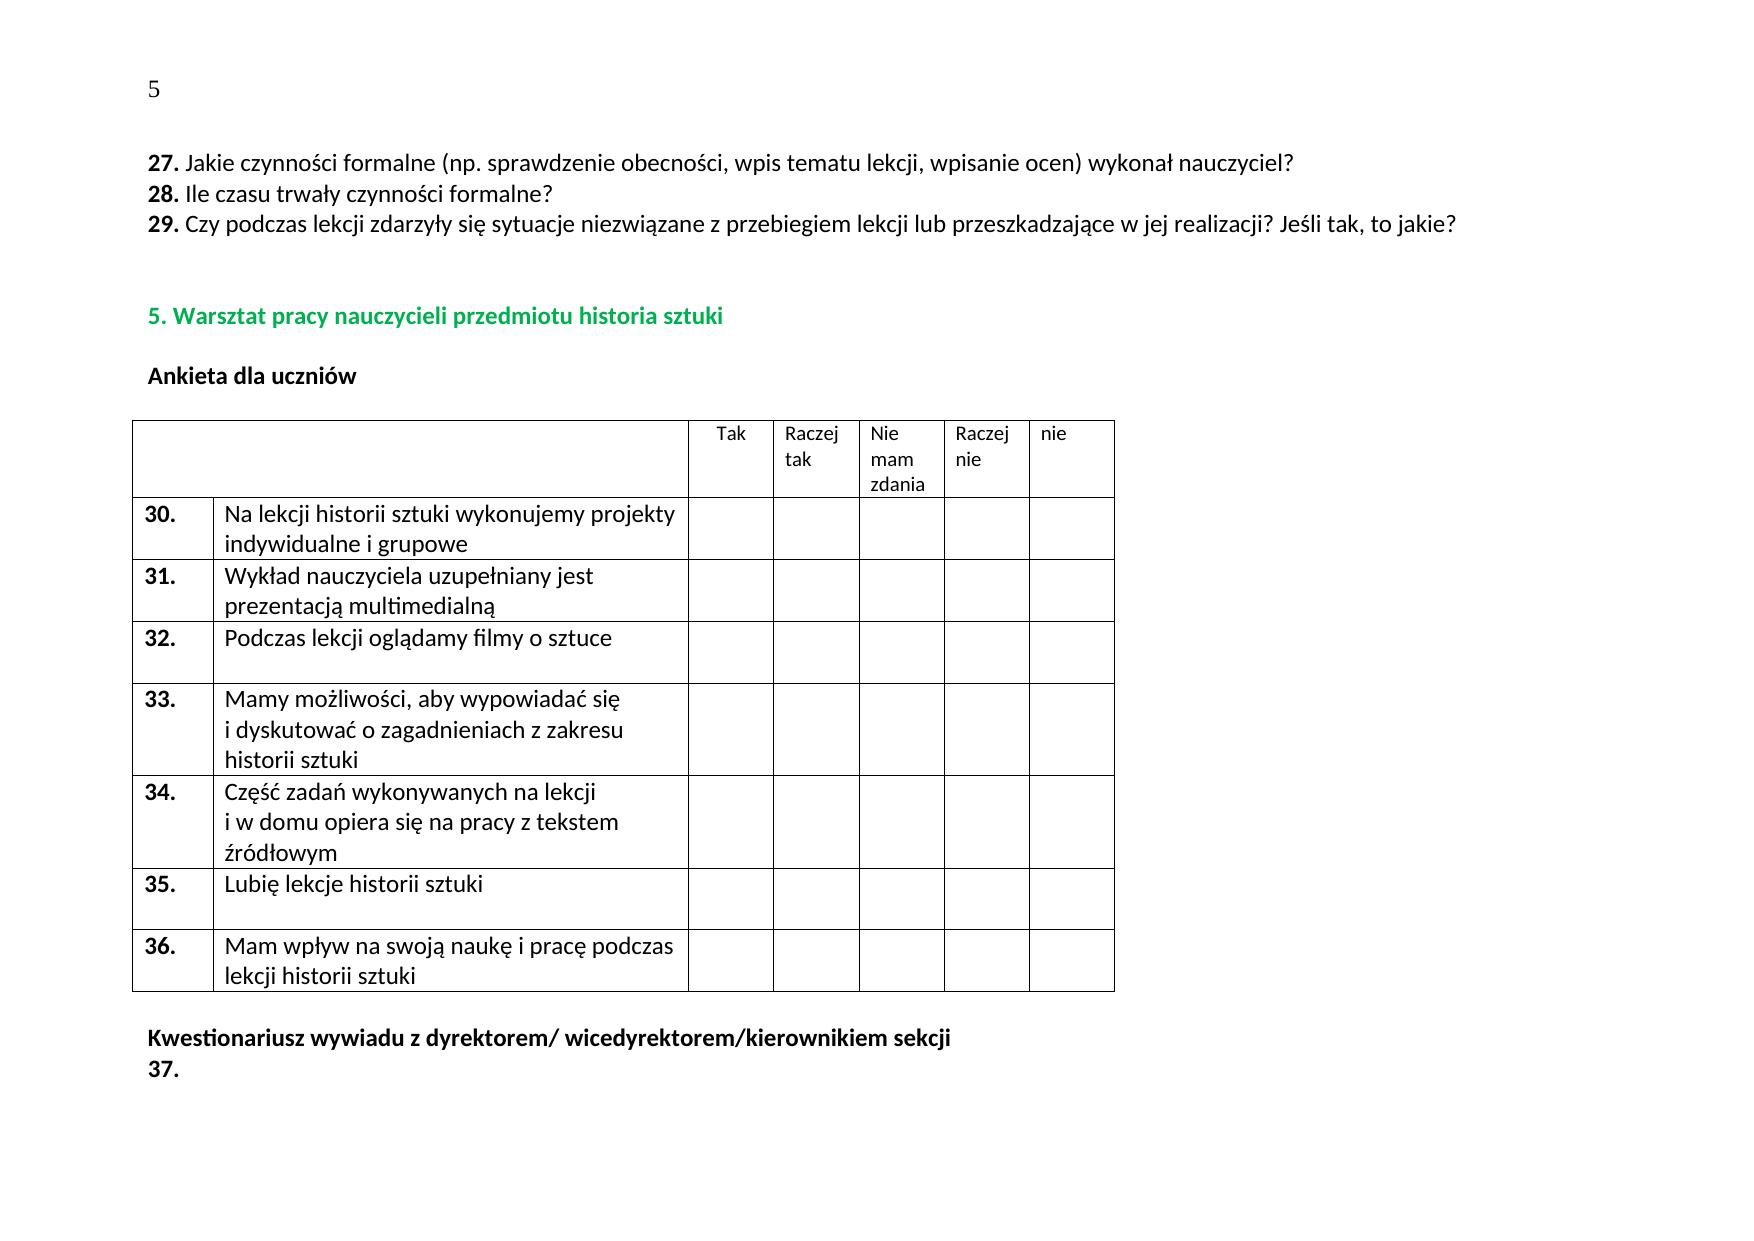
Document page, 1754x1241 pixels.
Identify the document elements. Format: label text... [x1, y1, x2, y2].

table_cell Mam wpływ na swoją naukę i pracę podczas lekcji historii sztuki [214, 930, 688, 991]
text 5. Warsztat pracy nauczycieli przedmiotu historia sztuki [148, 300, 1606, 331]
table_cell [860, 560, 944, 621]
table_header Tak [689, 421, 773, 497]
table_cell [945, 560, 1029, 621]
table_header Nie mam zdania [860, 421, 944, 497]
table_cell [774, 869, 859, 929]
table_cell [945, 684, 1029, 775]
table_cell [774, 776, 859, 868]
table_cell [1030, 684, 1114, 775]
table_cell [133, 622, 213, 682]
table_cell [774, 622, 859, 682]
table_cell [1030, 622, 1114, 682]
table_cell Na lekcji historii sztuki wykonujemy projekty indywidualne i grupowe [214, 498, 688, 559]
table_cell [1030, 869, 1114, 929]
table_cell Wykład nauczyciela uzupełniany jest prezentacją multimedialną [214, 560, 688, 621]
table_cell [860, 498, 944, 559]
table_header nie [1030, 421, 1114, 497]
table_cell Lubię lekcje historii sztuki [214, 869, 688, 929]
table_cell [133, 930, 213, 991]
table_cell [689, 930, 773, 991]
table_cell [133, 684, 213, 775]
table_cell [1030, 498, 1114, 559]
list Czy podczas lekcji zdarzyły się sytuacje niezwiązane z przebiegiem lekcji lub przeszkadzające w jej realizacji? Jeśli tak, to jakie? [148, 209, 1606, 239]
table_cell [860, 684, 944, 775]
table_cell [860, 930, 944, 991]
table_cell [1030, 776, 1114, 868]
table_cell [689, 776, 773, 868]
table_cell [689, 622, 773, 682]
table_cell [774, 684, 859, 775]
table_cell [945, 869, 1029, 929]
table_cell [945, 930, 1029, 991]
table_cell Część zadań wykonywanych na lekcji i w domu opiera się na pracy z tekstem źródłowym [214, 776, 688, 868]
table_cell [945, 622, 1029, 682]
table_cell [689, 560, 773, 621]
table_header Raczej nie [945, 421, 1029, 497]
table_cell [1030, 560, 1114, 621]
table_cell [133, 498, 213, 559]
table_cell Mamy możliwości, aby wypowiadać się i dyskutować o zagadnieniach z zakresu historii sztuki [214, 684, 688, 775]
table_header Raczej tak [774, 421, 859, 497]
table_cell [860, 869, 944, 929]
table_header [133, 421, 688, 497]
table_cell [133, 869, 213, 929]
table_cell [689, 498, 773, 559]
table_cell [133, 560, 213, 621]
text Ankieta dla uczniów [148, 360, 1606, 390]
table_cell [945, 498, 1029, 559]
table_cell [774, 498, 859, 559]
table_cell [133, 776, 213, 868]
table_cell [860, 622, 944, 682]
table_cell [860, 776, 944, 868]
table_cell Podczas lekcji oglądamy filmy o sztuce [214, 622, 688, 682]
table_cell [689, 869, 773, 929]
list Ile czasu trwały czynności formalne? [148, 178, 1606, 209]
table_cell [945, 776, 1029, 868]
table_cell [689, 684, 773, 775]
table_cell [774, 930, 859, 991]
text Kwestionariusz wywiadu z dyrektorem/ wicedyrektorem/kierownikiem sekcji [148, 1023, 1606, 1053]
table_cell [1030, 930, 1114, 991]
table_cell [774, 560, 859, 621]
list Jakie czynności formalne (np. sprawdzenie obecności, wpis tematu lekcji, wpisanie ocen) wykonał nauczyciel? [148, 148, 1606, 178]
